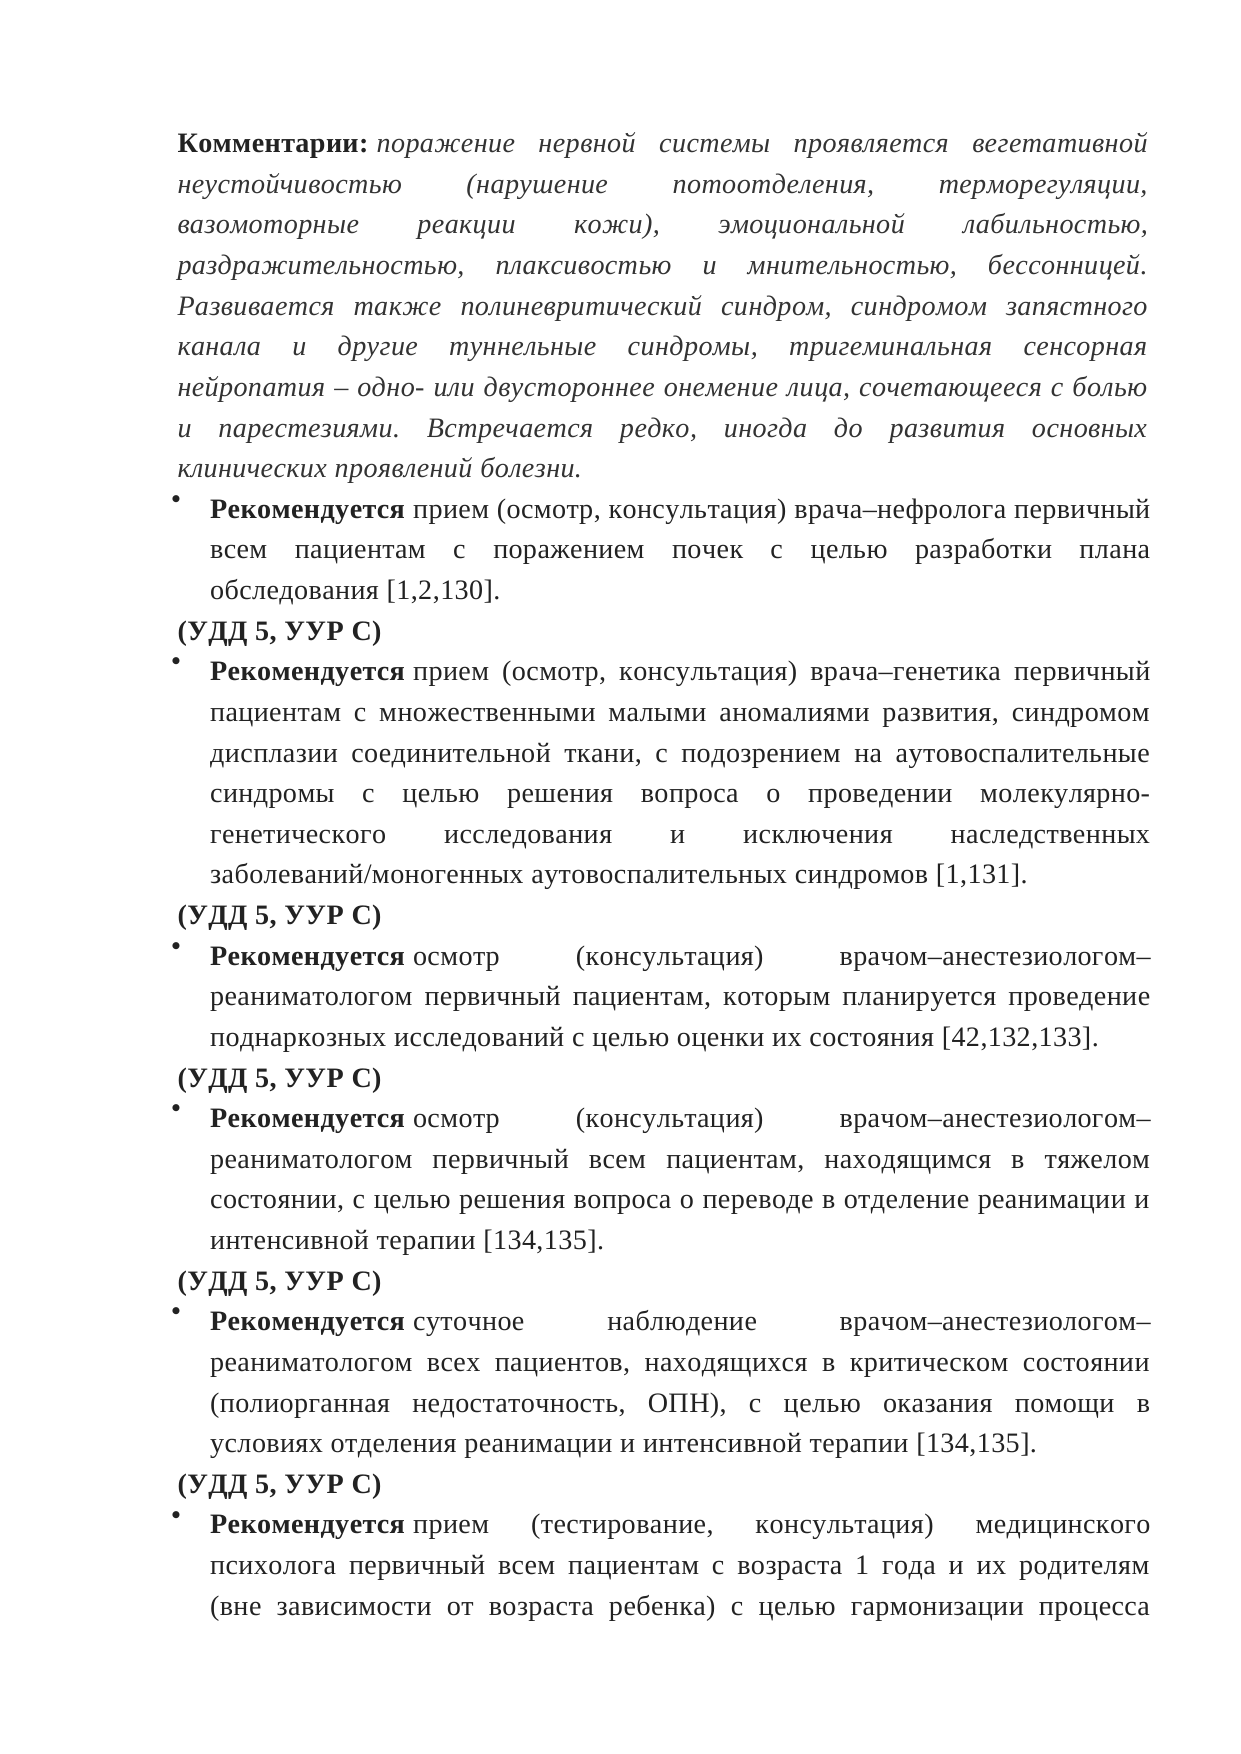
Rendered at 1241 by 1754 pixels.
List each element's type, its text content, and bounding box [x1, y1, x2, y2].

text (УДД 5, УУР С) [177, 1256, 1152, 1296]
list Рекомендуется осмотр (консультация) врачом–анестезиологом–реаниматологом первичный всем пациентам, находящимся в тяжелом состоянии, с целью решения вопроса о переводе в отделение реанимации и интенсивной терапии [134,135]. [172, 1093, 1152, 1256]
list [172, 1499, 1152, 1621]
text (УДД 5, УУР С) [177, 606, 1152, 646]
text (УДД 5, УУР С) [177, 890, 1152, 931]
list Рекомендуется суточное наблюдение врачом–анестезиологом–реаниматологом всех пациентов, находящихся в критическом состоянии (полиорганная недостаточность, ОПН), с целью оказания помощи в условиях отделения реанимации и интенсивной терапии [134,135]. [172, 1296, 1152, 1459]
text Комментарии: поражение нервной системы проявляется вегетативной неустойчивостью (нарушение потоотделения, терморегуляции, вазомоторные реакции кожи), эмоциональной лабильностью, раздражительностью, плаксивостью и мнительностью, бессонницей. Развивается также полиневритический синдром, синдромом запястного канала и другие туннельные синдромы, тригеминальная сенсорная нейропатия – одно- или двустороннее онемение лица, сочетающееся с болью и парестезиями. Встречается редко, иногда до развития основных клинических проявлений болезни. [177, 118, 1152, 484]
list Рекомендуется прием (осмотр, консультация) врача–генетика первичный пациентам с множественными малыми аномалиями развития, синдромом дисплазии соединительной ткани, с подозрением на аутовоспалительные синдромы с целью решения вопроса о проведении молекулярно-генетического исследования и исключения наследственных заболеваний/моногенных аутовоспалительных синдромов [1,131]. [172, 646, 1152, 890]
text (УДД 5, УУР С) [177, 1052, 1152, 1093]
list Рекомендуется прием (осмотр, консультация) врача–нефролога первичный всем пациентам с поражением почек с целью разработки плана обследования [1,2,130]. [172, 484, 1152, 606]
text (УДД 5, УУР С) [177, 1459, 1152, 1499]
list Рекомендуется осмотр (консультация) врачом–анестезиологом–реаниматологом первичный пациентам, которым планируется проведение поднаркозных исследований с целью оценки их состояния [42,132,133]. [172, 931, 1152, 1052]
